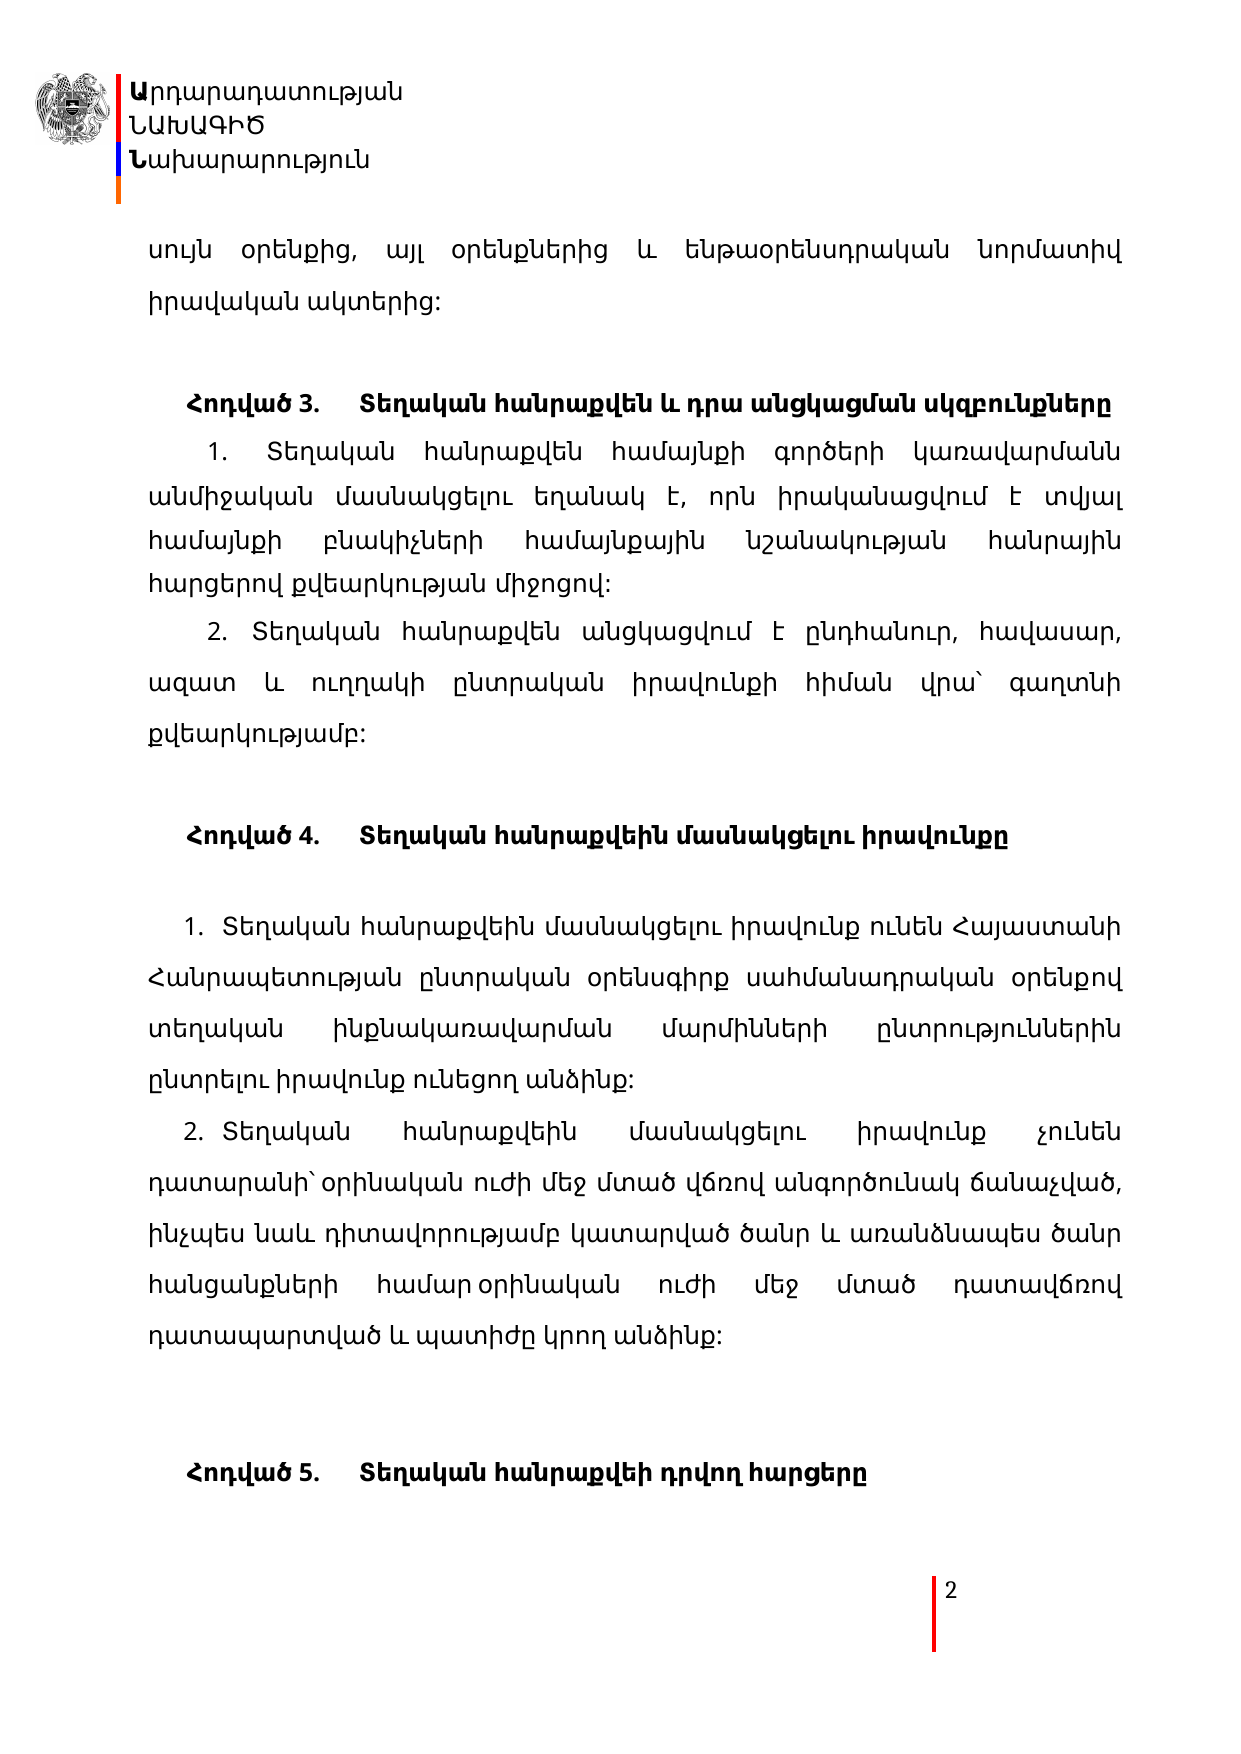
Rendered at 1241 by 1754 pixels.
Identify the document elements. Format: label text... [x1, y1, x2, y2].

list Տեղական հանրաքվեն համայնքի գործերի կառավարմանն անմիջական մասնակցելու եղանակ է, որն իրականացվում է տվյալ համայնքի բնակիչների համայնքային նշանակության հանրային հարցերով քվեարկության միջոցով: [148, 433, 1122, 599]
table_header Տեղական հանրաքվեի դրվող հարցերը [359, 1455, 1122, 1503]
picture [35, 72, 110, 145]
list Տեղական հանրաքվեին մասնակցելու իրավունք չունեն դատարանի՝ օրինական ուժի մեջ մտած վճռով անգործունակ ճանաչված, ինչպես նաև դիտավորությամբ կատարված ծանր և առանձնապես ծանր հանցանքների համար օրինական ուժի մեջ մտած դատավճռով դատապարտված և պատիժը կրող անձինք: [148, 1225, 1122, 1351]
list Տեղական հանրաքվեն անցկացվում է ընդհանուր, հավասար, ազատ և ուղղակի ընտրական իրավունքի հիման վրա՝ գաղտնի քվեարկությամբ: [148, 613, 1122, 665]
table_header Տեղական հանրաքվեն և դրա անցկացման սկզբունքները [359, 334, 1122, 433]
table_header Հոդված 5. [148, 1455, 359, 1503]
table_header Հոդված 4. [148, 818, 359, 866]
list Տեղական հանրաքվեն անցկացվում է ընդհանուր, հավասար, ազատ և ուղղակի ընտրական իրավունքի հիման վրա՝ գաղտնի քվեարկությամբ: [148, 698, 1122, 749]
list Տեղական հանրաքվեին մասնակցելու իրավունք չունեն դատարանի՝ օրինական ուժի մեջ մտած վճռով անգործունակ ճանաչված, ինչպես նաև դիտավորությամբ կատարված ծանր և առանձնապես ծանր հանցանքների համար օրինական ուժի մեջ մտած դատավճռով դատապարտված և պատիժը կրող անձինք: [148, 1113, 1122, 1223]
list Տեղական հանրաքվեին մասնակցելու իրավունք ունեն Հայաստանի Հանրապետության ընտրական օրենսգիրք սահմանադրական օրենքով տեղական ինքնակառավարման մարմինների ընտրություններին ընտրելու իրավունք ունեցող անձինք: [148, 909, 1122, 964]
table_header Տեղական հանրաքվեին մասնակցելու իրավունքը [359, 818, 1122, 866]
list Տեղական հանրաքվեին մասնակցելու իրավունք ունեն Հայաստանի Հանրապետության ընտրական օրենսգիրք սահմանադրական օրենքով տեղական ինքնակառավարման մարմինների ընտրություններին ընտրելու իրավունք ունեցող անձինք: [148, 993, 1122, 1096]
table_header Հոդված 3. [148, 334, 359, 433]
